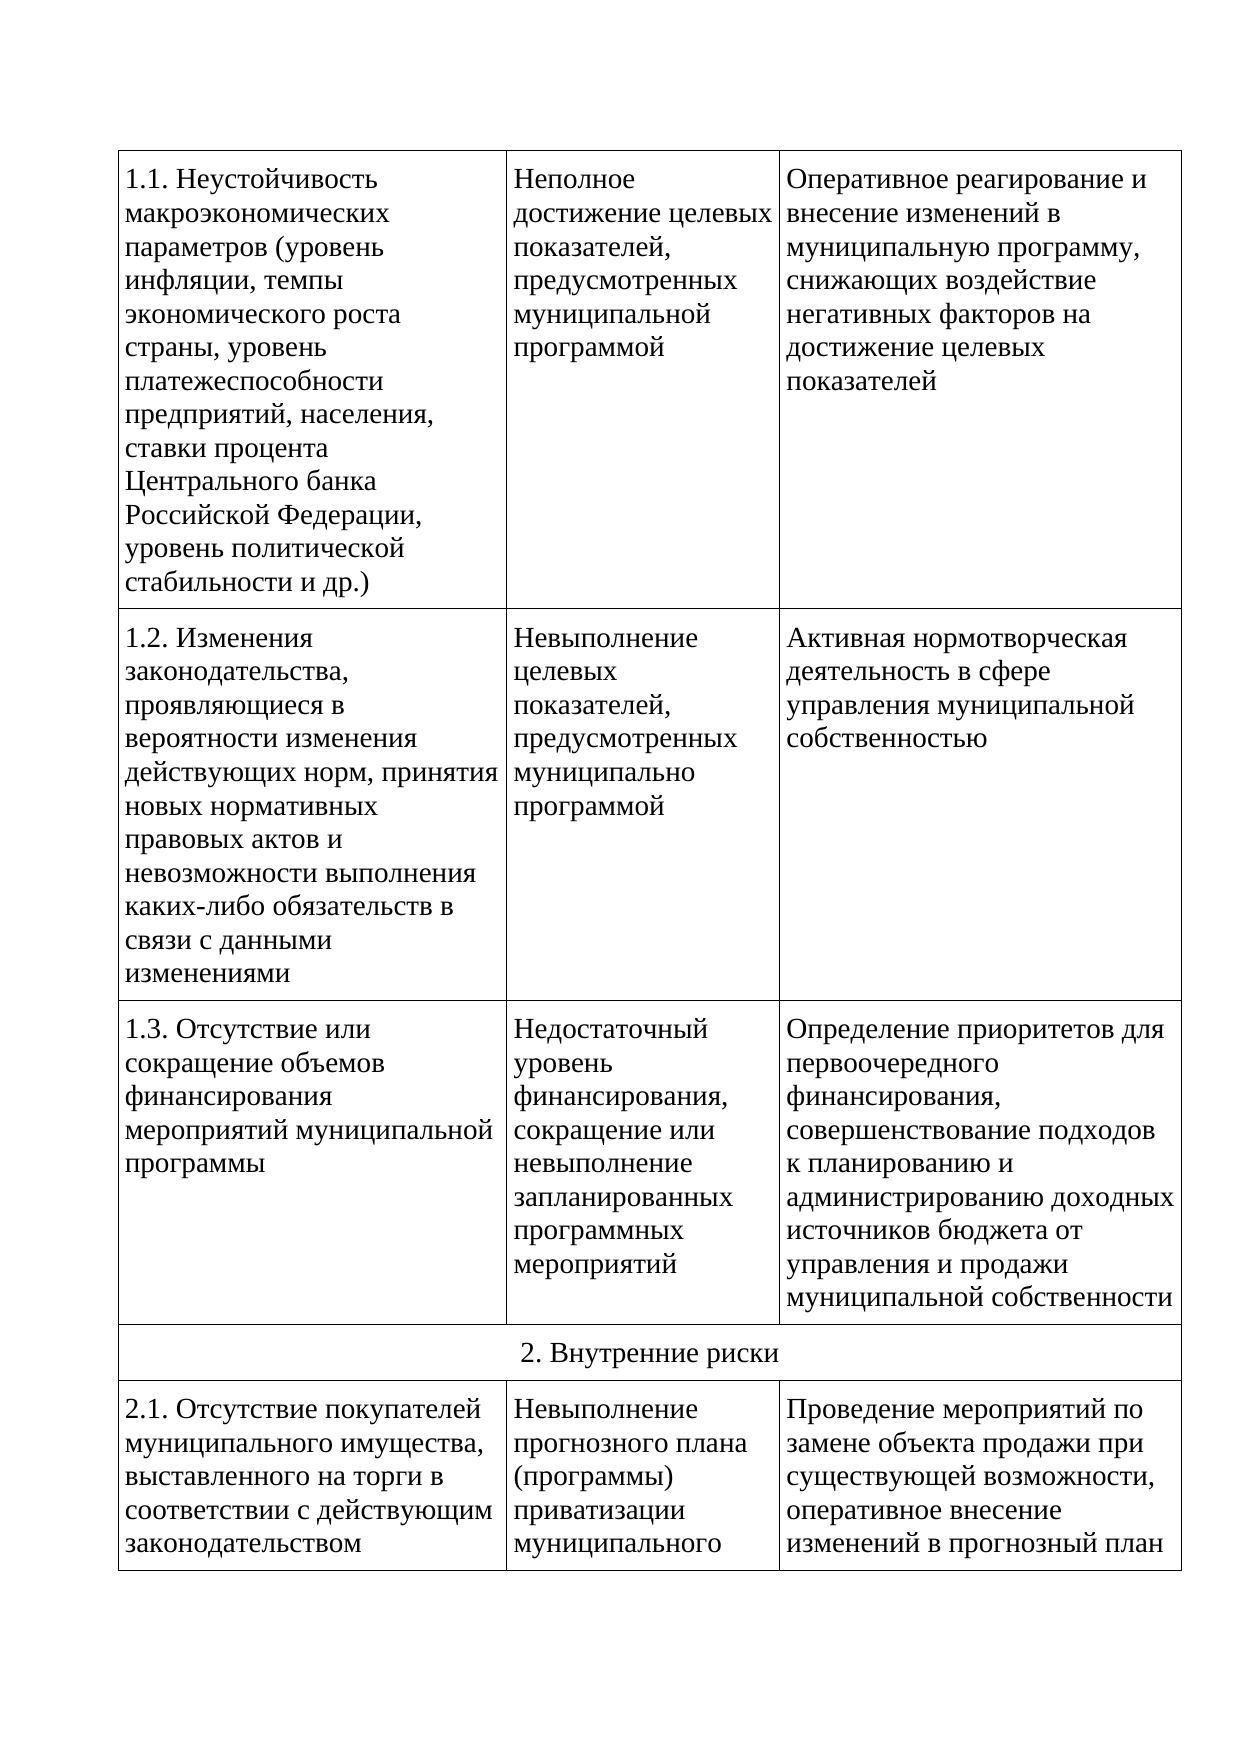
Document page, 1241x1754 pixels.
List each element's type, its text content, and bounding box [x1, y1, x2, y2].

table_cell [507, 1381, 779, 1569]
table_cell Оперативное реагирование и внесение изменений в муниципальную программу, снижающих воздействие негативных факторов на достижение целевых показателей [780, 151, 1181, 608]
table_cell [780, 1381, 1181, 1569]
table_cell Определение приоритетов для первоочередного финансирования, совершенствование подходов к планированию и администрированию доходных источников бюджета от управления и продажи муниципальной собственности [780, 1001, 1181, 1324]
table_cell Невыполнение целевых показателей, предусмотренных муниципально программой [507, 609, 779, 999]
table_cell 1.2. Изменения законодательства, проявляющиеся в вероятности изменения действующих норм, принятия новых нормативных правовых актов и невозможности выполнения каких-либо обязательств в связи с данными изменениями [119, 609, 506, 999]
table_cell 2. Внутренние риски [119, 1325, 1181, 1379]
table_cell 1.1. Неустойчивость макроэкономических параметров (уровень инфляции, темпы экономического роста страны, уровень платежеспособности предприятий, населения, ставки процента Центрального банка Российской Федерации, уровень политической стабильности и др.) [119, 151, 506, 608]
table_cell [119, 1381, 506, 1569]
table_cell Активная нормотворческая деятельность в сфере управления муниципальной собственностью [780, 609, 1181, 999]
table_cell Неполное достижение целевых показателей, предусмотренных муниципальной программой [507, 151, 779, 608]
table_cell Недостаточный уровень финансирования, сокращение или невыполнение запланированных программных мероприятий [507, 1001, 779, 1324]
table_cell 1.3. Отсутствие или сокращение объемов финансирования мероприятий муниципальной программы [119, 1001, 506, 1324]
